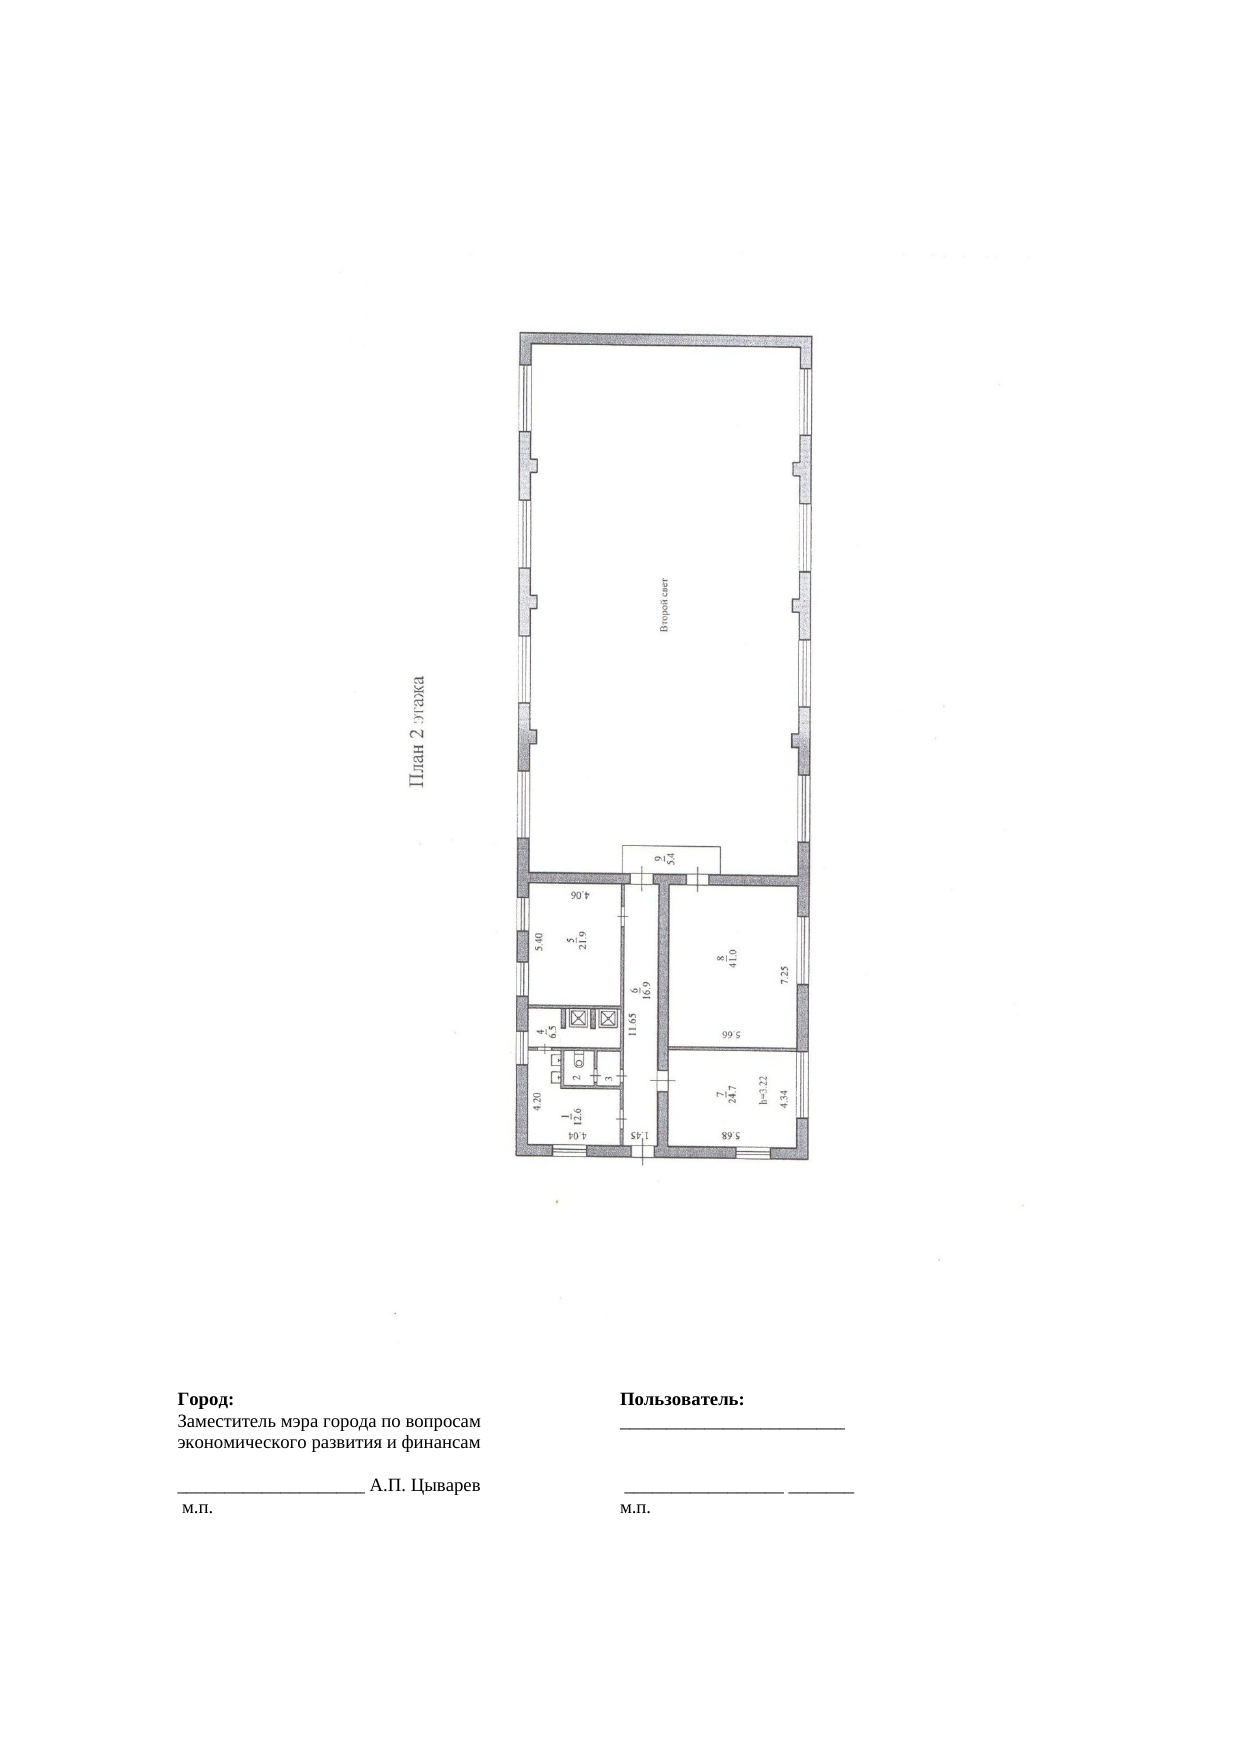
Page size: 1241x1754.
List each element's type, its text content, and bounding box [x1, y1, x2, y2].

text экономического развития и финансам [177, 1431, 1152, 1453]
text ____________________ А.П. Цыварев _________________ _______ [177, 1474, 1152, 1496]
picture [285, 182, 1044, 1364]
text м.п. м.п. [177, 1496, 1152, 1517]
text Город: Пользователь: [177, 1388, 1152, 1410]
text Заместитель мэра города по вопросам ________________________ [177, 1410, 1152, 1431]
